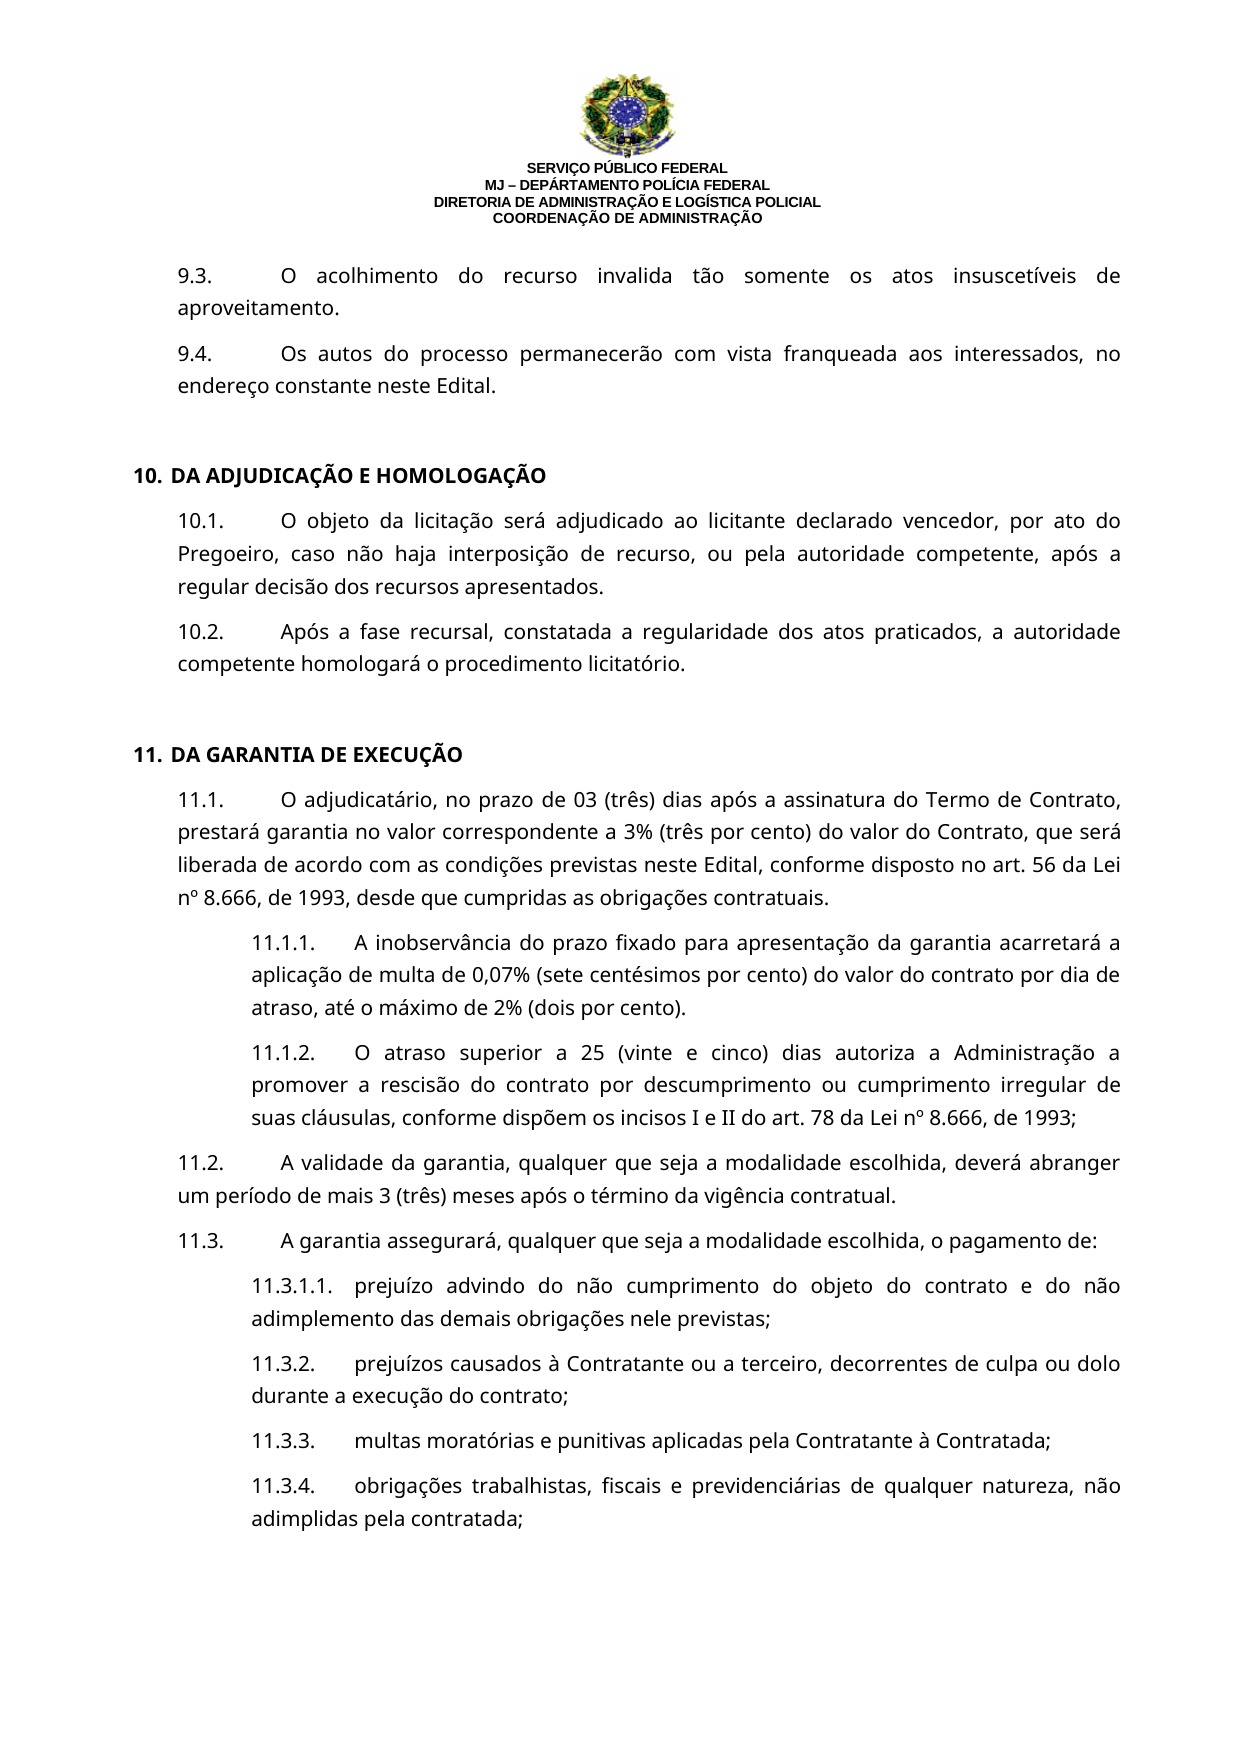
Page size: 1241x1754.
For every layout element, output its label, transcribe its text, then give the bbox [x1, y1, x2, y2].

list A validade da garantia, qualquer que seja a modalidade escolhida, deverá abranger um período de mais 3 (três) meses após o término da vigência contratual. [177, 1148, 1122, 1209]
list O acolhimento do recurso invalida tão somente os atos insuscetíveis de aproveitamento. [177, 261, 1122, 322]
list multas moratórias e punitivas aplicadas pela Contratante à Contratada; [251, 1427, 1122, 1455]
list prejuízos causados à Contratante ou a terceiro, decorrentes de culpa ou dolo durante a execução do contrato; [251, 1349, 1122, 1410]
list obrigações trabalhistas, fiscais e previdenciárias de qualquer natureza, não adimplidas pela contratada; [251, 1472, 1122, 1533]
list DA ADJUDICAÇÃO E HOMOLOGAÇÃO [133, 461, 1124, 490]
list O atraso superior a 25 (vinte e cinco) dias autoriza a Administração a promover a rescisão do contrato por descumprimento ou cumprimento irregular de suas cláusulas, conforme dispõem os incisos I e II do art. 78 da Lei nº 8.666, de 1993; [251, 1038, 1122, 1132]
list O adjudicatário, no prazo de 03 (três) dias após a assinatura do Termo de Contrato, prestará garantia no valor correspondente a 3% (três por cento) do valor do Contrato, que será liberada de acordo com as condições previstas neste Edital, conforme disposto no art. 56 da Lei nº 8.666, de 1993, desde que cumpridas as obrigações contratuais. [177, 785, 1122, 911]
list A inobservância do prazo fixado para apresentação da garantia acarretará a aplicação de multa de 0,07% (sete centésimos por cento) do valor do contrato por dia de atraso, até o máximo de 2% (dois por cento). [251, 928, 1122, 1021]
list Os autos do processo permanecerão com vista franqueada aos interessados, no endereço constante neste Edital. [177, 339, 1122, 400]
list O objeto da licitação será adjudicado ao licitante declarado vencedor, por ato do Pregoeiro, caso não haja interposição de recurso, ou pela autoridade competente, após a regular decisão dos recursos apresentados. [177, 507, 1122, 600]
list prejuízo advindo do não cumprimento do objeto do contrato e do não adimplemento das demais obrigações nele previstas; [251, 1271, 1122, 1332]
list A garantia assegurará, qualquer que seja a modalidade escolhida, o pagamento de: [177, 1226, 1122, 1254]
list Após a fase recursal, constatada a regularidade dos atos praticados, a autoridade competente homologará o procedimento licitatório. [177, 617, 1122, 678]
list DA GARANTIA DE EXECUÇÃO [133, 740, 1124, 768]
